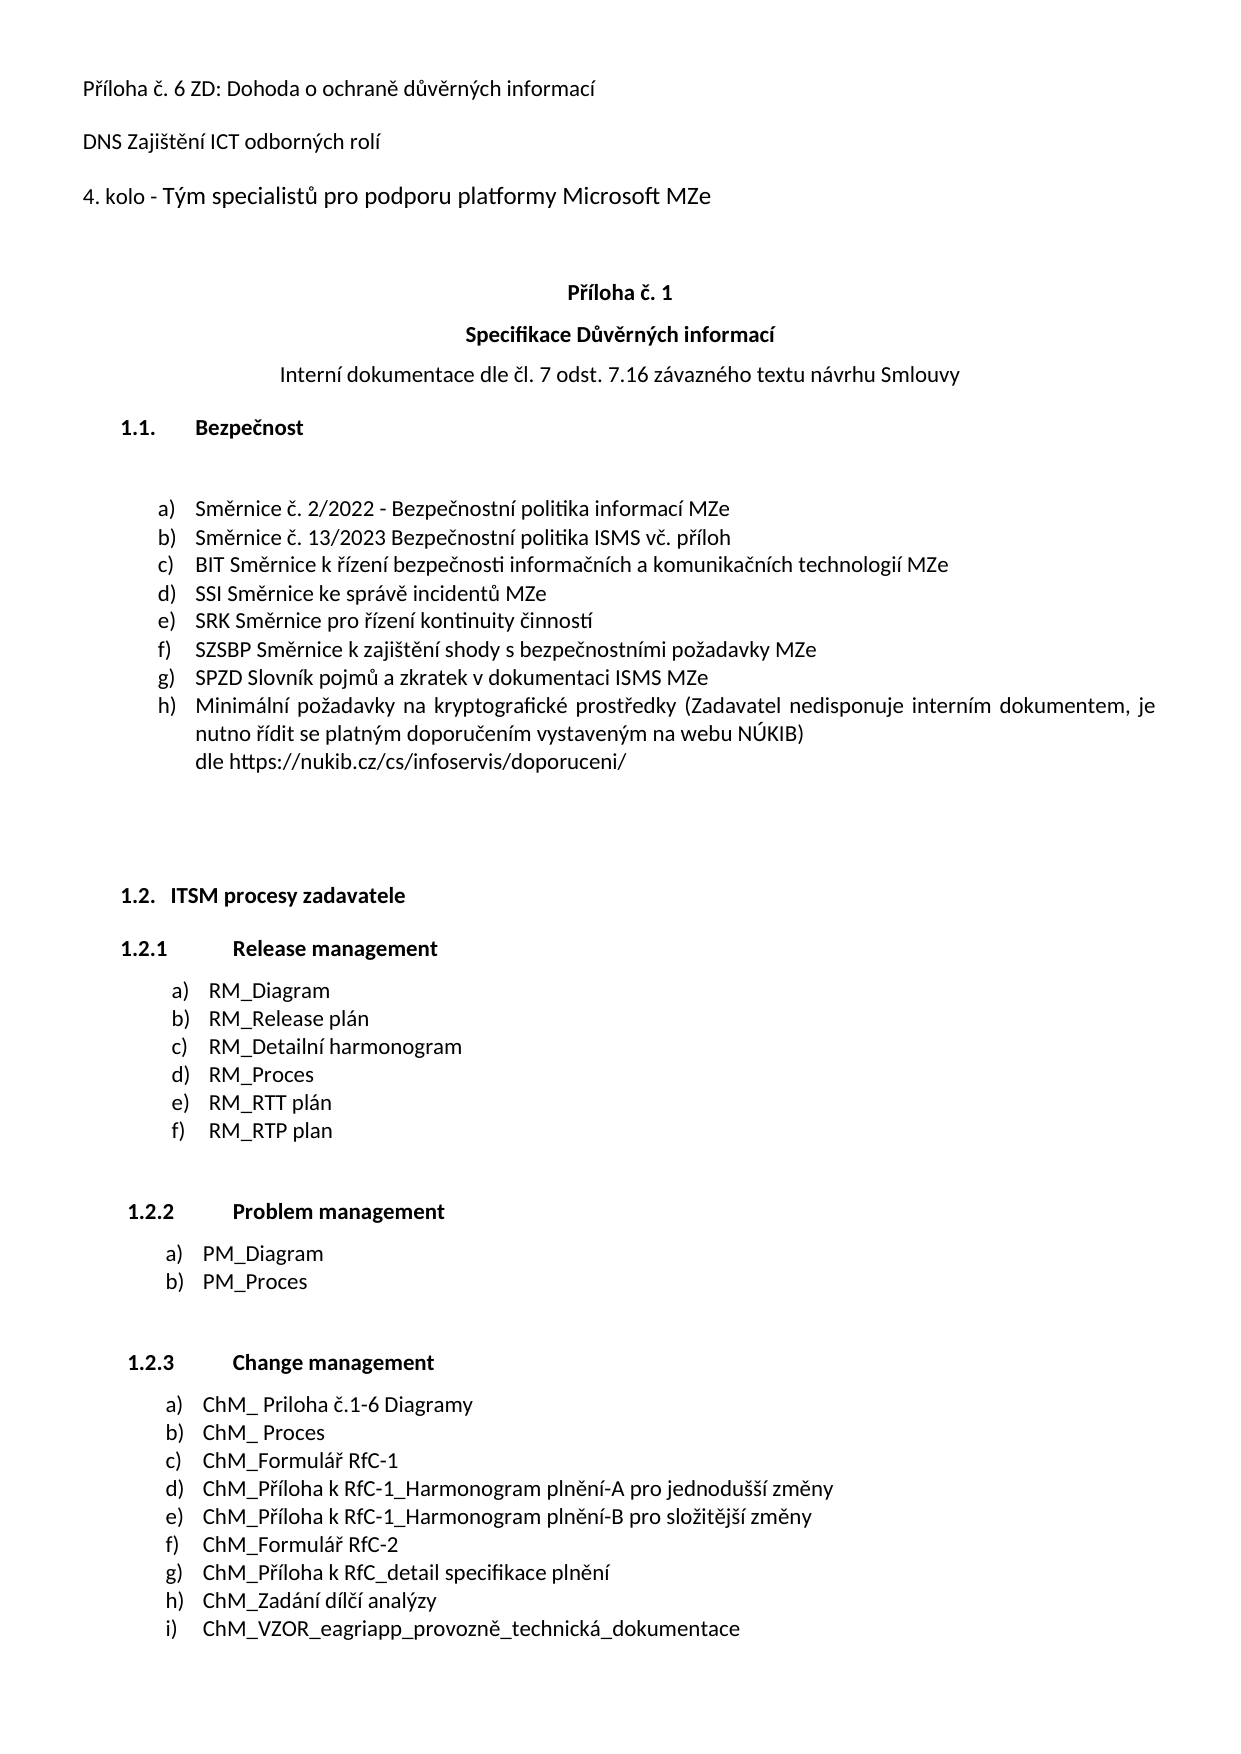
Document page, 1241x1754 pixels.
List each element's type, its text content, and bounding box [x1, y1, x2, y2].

list PM_Proces [165, 1267, 1157, 1295]
list Směrnice č. 13/2023 Bezpečnostní politika ISMS vč. příloh [158, 523, 1157, 551]
list RM_Proces [171, 1060, 1157, 1088]
list SZSBP Směrnice k zajištění shody s bezpečnostními požadavky MZe [158, 635, 1157, 663]
list BIT Směrnice k řízení bezpečnosti informačních a komunikačních technologií MZe [158, 551, 1157, 579]
list SSI Směrnice ke správě incidentů MZe [158, 579, 1157, 607]
list 1.2.2 Problem management [127, 1197, 1157, 1225]
list ChM_ Proces [165, 1418, 1157, 1446]
list ITSM procesy zadavatele [120, 881, 1157, 909]
text Specifikace Důvěrných informací [83, 319, 1157, 348]
list RM_RTT plán [171, 1088, 1157, 1116]
list Směrnice č. 2/2022 - Bezpečnostní politika informací MZe [158, 494, 1157, 523]
list Minimální požadavky na kryptografické prostředky (Zadavatel nedisponuje interním dokumentem, je nutno řídit se platným doporučením vystaveným na webu NÚKIB) [158, 691, 1157, 747]
list ChM_VZOR_eagriapp_provozně_technická_dokumentace [165, 1614, 1157, 1642]
list RM_Detailní harmonogram [171, 1032, 1157, 1060]
list ChM_Příloha k RfC-1_Harmonogram plnění-A pro jednodušší změny [165, 1474, 1157, 1502]
list Bezpečnost [120, 413, 1157, 442]
list SPZD Slovník pojmů a zkratek v dokumentaci ISMS MZe [158, 663, 1157, 691]
list 1.2.3 Change management [127, 1348, 1157, 1376]
text dle https://nukib.cz/cs/infoservis/doporuceni/ [187, 747, 1157, 775]
text Příloha č. 1 [83, 277, 1157, 306]
list ChM_Formulář RfC-2 [165, 1530, 1157, 1558]
list RM_Diagram [171, 976, 1157, 1004]
list ChM_ Priloha č.1-6 Diagramy [165, 1390, 1157, 1418]
list PM_Diagram [165, 1239, 1157, 1267]
list RM_RTP plan [171, 1116, 1157, 1144]
list 1.2.1 Release management [120, 934, 1157, 962]
list SRK Směrnice pro řízení kontinuity činností [158, 607, 1157, 635]
list RM_Release plán [171, 1004, 1157, 1032]
list ChM_Příloha k RfC_detail specifikace plnění [165, 1558, 1157, 1586]
text Interní dokumentace dle čl. 7 odst. 7.16 závazného textu návrhu Smlouvy [83, 361, 1157, 388]
list ChM_Příloha k RfC-1_Harmonogram plnění-B pro složitější změny [165, 1502, 1157, 1530]
list ChM_Zadání dílčí analýzy [165, 1586, 1157, 1614]
list ChM_Formulář RfC-1 [165, 1446, 1157, 1474]
